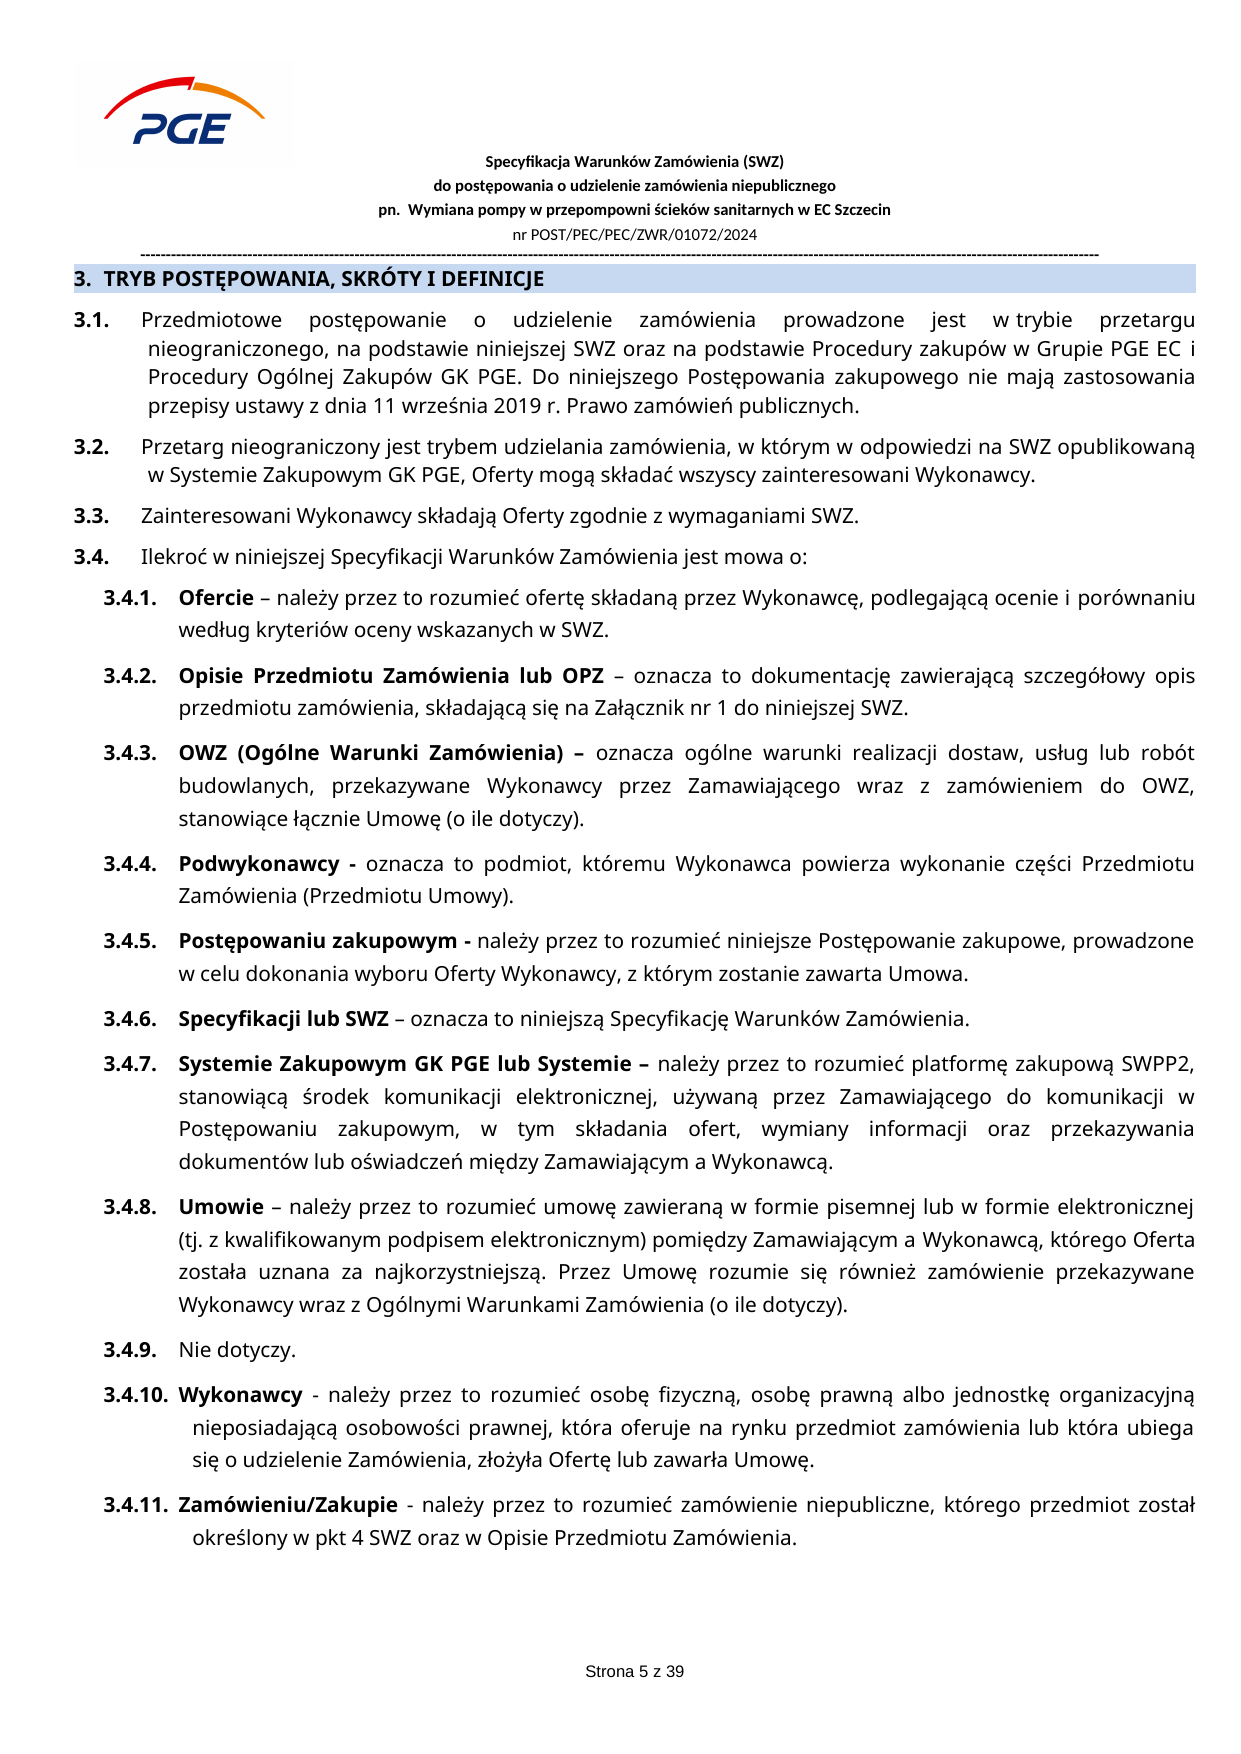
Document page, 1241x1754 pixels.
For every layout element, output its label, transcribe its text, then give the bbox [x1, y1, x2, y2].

list Specyfikacji lub SWZ – oznacza to niniejszą Specyfikację Warunków Zamówienia. [103, 1004, 1196, 1033]
list Opisie Przedmiotu Zamówienia lub OPZ – oznacza to dokumentację zawierającą szczegółowy opis przedmiotu zamówienia, składającą się na Załącznik nr 1 do niniejszej SWZ. [103, 661, 1196, 722]
list Systemie Zakupowym GK PGE lub Systemie – należy przez to rozumieć platformę zakupową SWPP2, stanowiącą środek komunikacji elektronicznej, używaną przez Zamawiającego do komunikacji w Postępowaniu zakupowym, w tym składania ofert, wymiany informacji oraz przekazywania dokumentów lub oświadczeń między Zamawiającym a Wykonawcą. [103, 1049, 1196, 1176]
subtitle Przedmiotowe postępowanie o udzielenie zamówienia prowadzone jest w trybie przetargu nieograniczonego, na podstawie niniejszej SWZ oraz na podstawie Procedury zakupów w Grupie PGE EC i Procedury Ogólnej Zakupów GK PGE. Do niniejszego Postępowania zakupowego nie mają zastosowania przepisy ustawy z dnia 11 września 2019 r. Prawo zamówień publicznych. [74, 306, 1196, 419]
subtitle Zainteresowani Wykonawcy składają Oferty zgodnie z wymaganiami SWZ. [74, 501, 1196, 529]
subtitle TRYB POSTĘPOWANIA, SKRÓTY I DEFINICJE [74, 264, 1196, 293]
list Wykonawcy - należy przez to rozumieć osobę fizyczną, osobę prawną albo jednostkę organizacyjną nieposiadającą osobowości prawnej, która oferuje na rynku przedmiot zamówienia lub która ubiega się o udzielenie Zamówienia, złożyła Ofertę lub zawarła Umowę. [103, 1380, 1196, 1474]
list Podwykonawcy - oznacza to podmiot, któremu Wykonawca powierza wykonanie części Przedmiotu Zamówienia (Przedmiotu Umowy). [103, 849, 1196, 910]
list OWZ (Ogólne Warunki Zamówienia) – oznacza ogólne warunki realizacji dostaw, usług lub robót budowlanych, przekazywane Wykonawcy przez Zamawiającego wraz z zamówieniem do OWZ, stanowiące łącznie Umowę (o ile dotyczy). [103, 738, 1196, 832]
subtitle Przetarg nieograniczony jest trybem udzielania zamówienia, w którym w odpowiedzi na SWZ opublikowaną w Systemie Zakupowym GK PGE, Oferty mogą składać wszyscy zainteresowani Wykonawcy. [74, 432, 1196, 489]
subtitle Ilekroć w niniejszej Specyfikacji Warunków Zamówienia jest mowa o: [74, 542, 1196, 571]
list Zamówieniu/Zakupie - należy przez to rozumieć zamówienie niepubliczne, którego przedmiot został określony w pkt 4 SWZ oraz w Opisie Przedmiotu Zamówienia. [103, 1491, 1196, 1552]
list Umowie – należy przez to rozumieć umowę zawieraną w formie pisemnej lub w formie elektronicznej (tj. z kwalifikowanym podpisem elektronicznym) pomiędzy Zamawiającym a Wykonawcą, którego Oferta została uznana za najkorzystniejszą. Przez Umowę rozumie się również zamówienie przekazywane Wykonawcy wraz z Ogólnymi Warunkami Zamówienia (o ile dotyczy). [103, 1192, 1196, 1318]
list Ofercie – należy przez to rozumieć ofertę składaną przez Wykonawcę, podlegającą ocenie i porównaniu według kryteriów oceny wskazanych w SWZ. [103, 583, 1196, 644]
picture [75, 60, 294, 167]
list Postępowaniu zakupowym - należy przez to rozumieć niniejsze Postępowanie zakupowe, prowadzone w celu dokonania wyboru Oferty Wykonawcy, z którym zostanie zawarta Umowa. [103, 926, 1196, 987]
list Nie dotyczy. [103, 1335, 1196, 1363]
